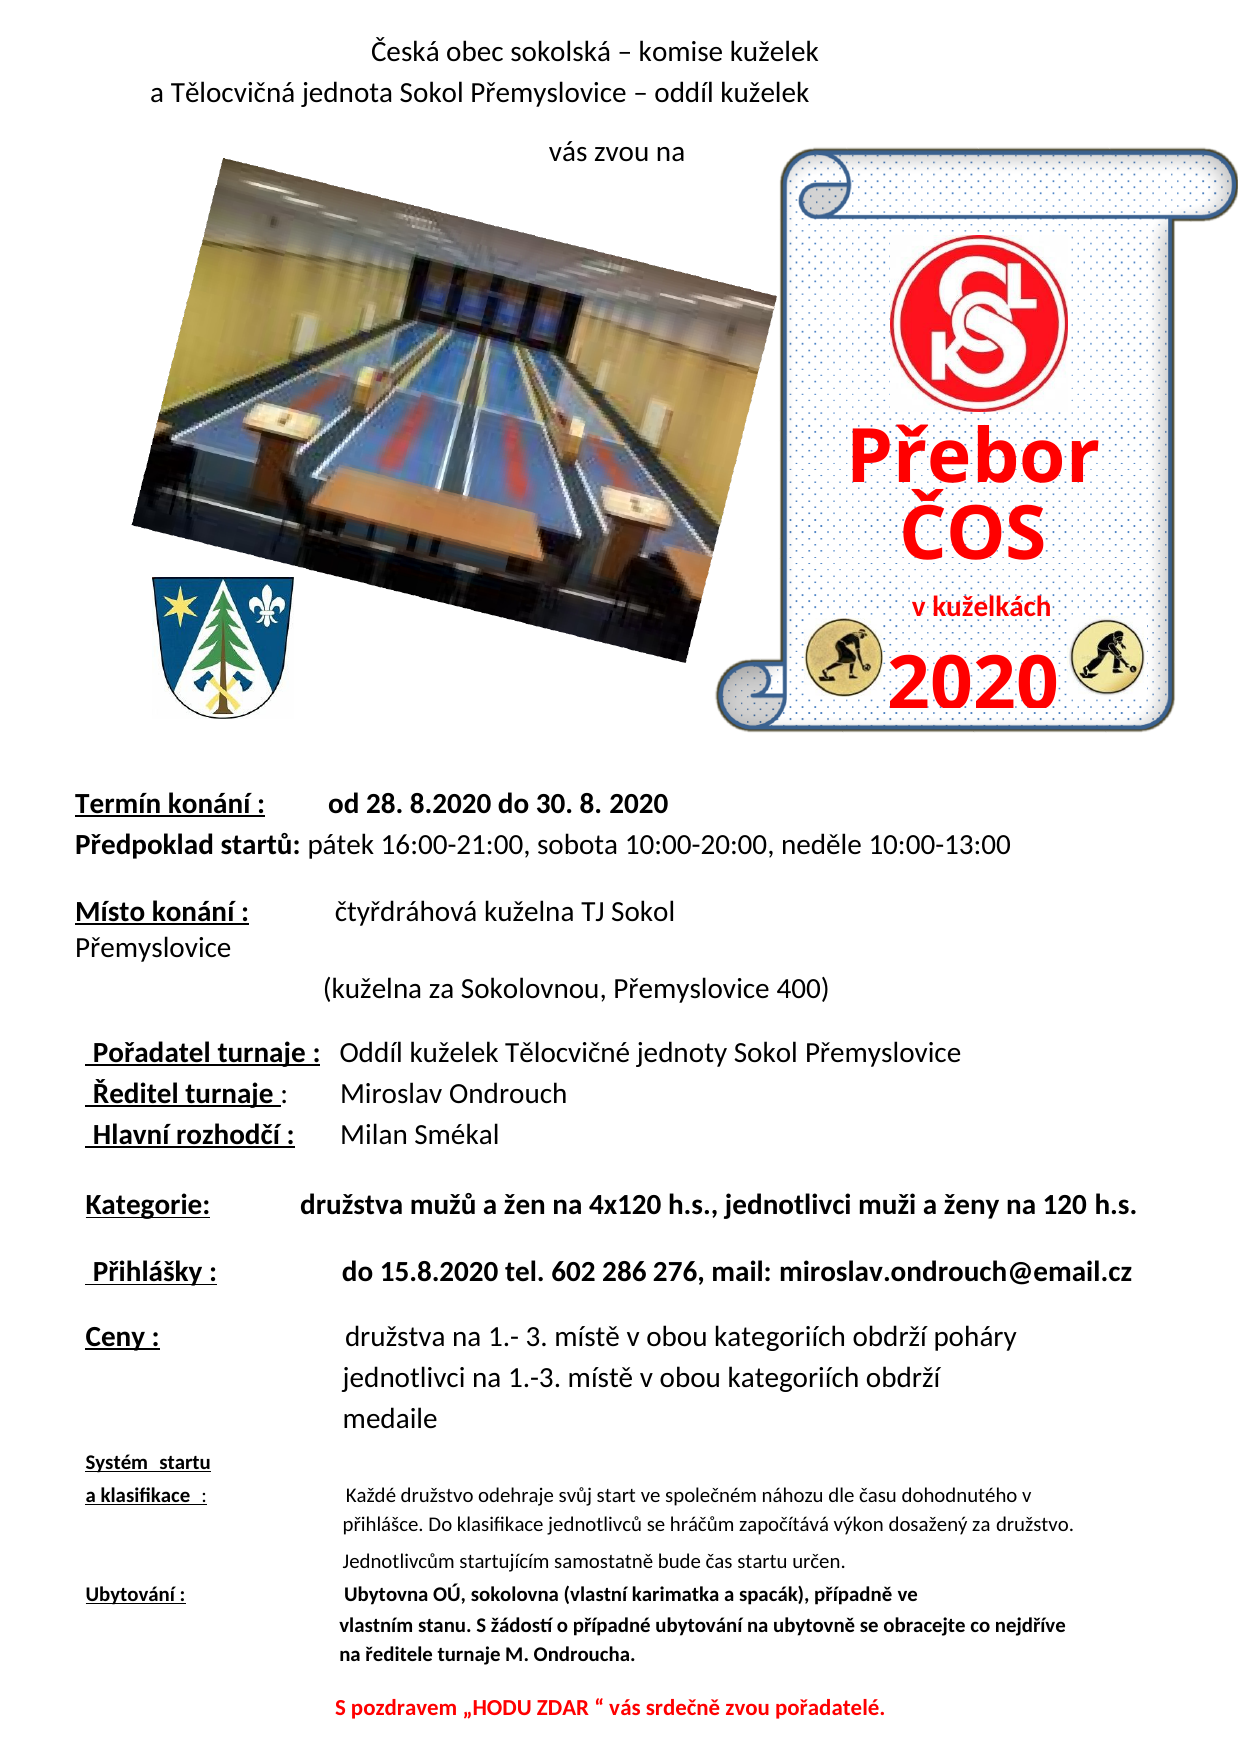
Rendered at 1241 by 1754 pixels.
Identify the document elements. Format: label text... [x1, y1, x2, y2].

picture [131, 146, 1238, 733]
text a Tělocvičná jednota Sokol Přemyslovice – oddíl kuželek [150, 74, 940, 109]
text vlastním stanu. S žádostí o případné ubytování na ubytovně se obracejte co nejdříve na ředitele turnaje M. Ondroucha. [339, 1612, 1074, 1666]
text Přihlášky : do 15.8.2020 tel. 602 286 276, mail: miroslav.ondrouch@email.cz [85, 1253, 1165, 1289]
text Hlavní rozhodčí : Milan Smékal [85, 1116, 1165, 1152]
text Ředitel turnaje : Miroslav Ondrouch [85, 1075, 1165, 1111]
text Systém startu [85, 1441, 1165, 1476]
text Česká obec sokolská – komise kuželek [250, 33, 940, 68]
subtitle Ubytování : Ubytovna OÚ, sokolovna (vlastní karimatka a spacák), případně ve [85, 1581, 1165, 1606]
text Místo konání : čtyřdráhová kuželna TJ Sokol Přemyslovice [75, 893, 826, 964]
text Předpoklad startů: pátek 16:00-21:00, sobota 10:00-20:00, neděle 10:00-13:00 [75, 826, 1165, 861]
subtitle Termín konání : od 28. 8.2020 do 30. 8. 2020 [75, 785, 1165, 820]
subtitle Kategorie: družstva mužů a žen na 4x120 h.s., jednotlivci muži a ženy na 120 h.s. [85, 1186, 1165, 1222]
text Pořadatel turnaje : Oddíl kuželek Tělocvičné jednoty Sokol Přemyslovice [85, 1034, 1165, 1070]
text S pozdravem „HODU ZDAR “ vás srdečně zvou pořadatelé. [281, 1693, 940, 1721]
text a klasifikace : Každé družstvo odehraje svůj start ve společném náhozu dle času dohodnutého v přihlášce. Do klasifikace jednotlivců se hráčům započítává výkon dosažený za družstvo. [85, 1482, 1096, 1536]
text Ceny : družstva na 1.- 3. místě v obou kategoriích obdrží poháry jednotlivci na 1.-3. místě v obou kategoriích obdrží medaile [85, 1318, 1020, 1436]
text Jednotlivcům startujícím samostatně bude čas startu určen. [342, 1540, 1165, 1576]
text (kuželna za Sokolovnou, Přemyslovice 400) [75, 970, 829, 1005]
